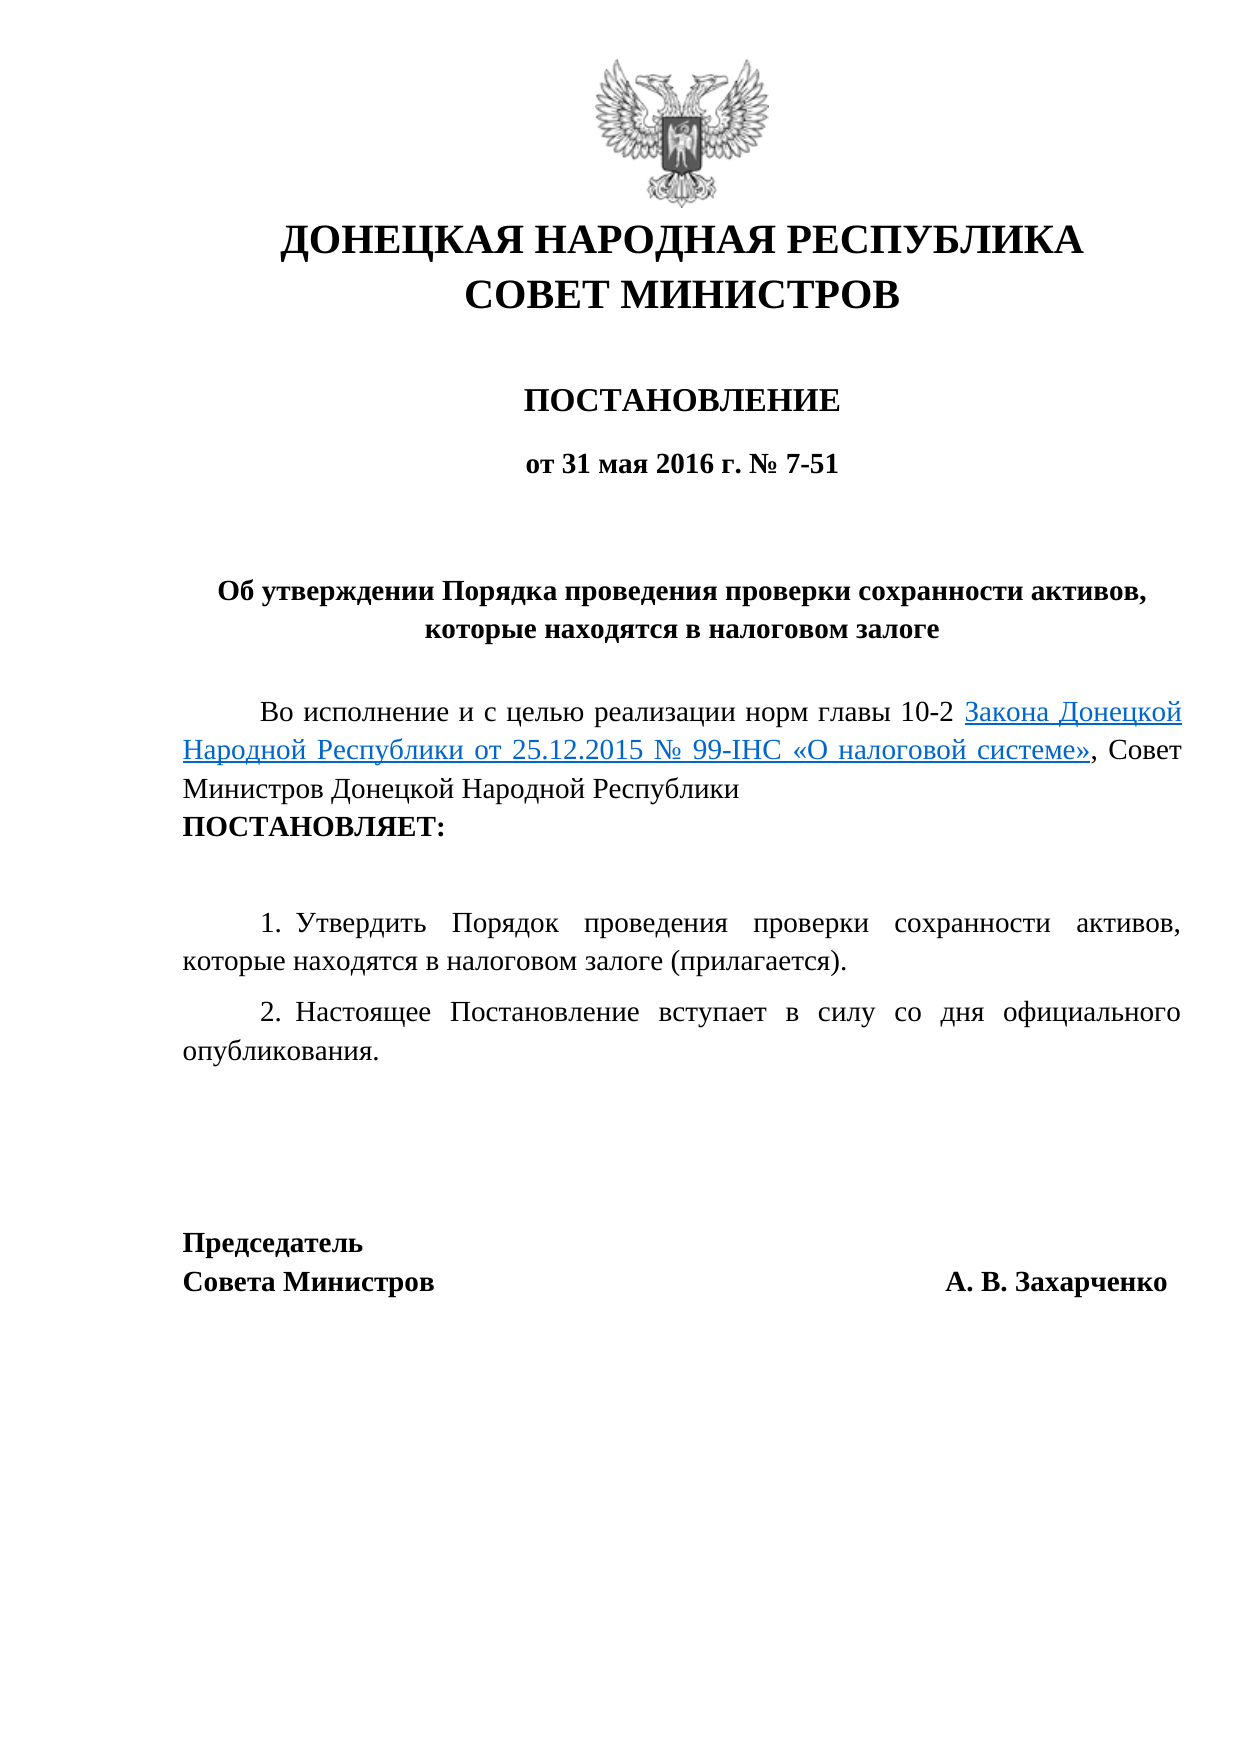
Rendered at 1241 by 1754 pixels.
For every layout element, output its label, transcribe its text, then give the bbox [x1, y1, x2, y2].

list Настоящее Постановление вступает в силу со дня официального опубликования. [182, 994, 1182, 1066]
text ПОСТАНОВЛЕНИЕ [182, 380, 1182, 418]
text ДОНЕЦКАЯ НАРОДНАЯ РЕСПУБЛИКА [182, 215, 1182, 263]
picture [595, 59, 769, 208]
text ПОСТАНОВЛЯЕТ: [182, 809, 1182, 843]
text Об утверждении Порядка проведения проверки сохранности активов, которые находятся в налоговом залоге [182, 573, 1182, 645]
text Председатель Совета Министров А. В. Захарченко [182, 1226, 1174, 1298]
text от 31 мая 2016 г. № 7-51 [182, 446, 1182, 480]
text СОВЕТ МИНИСТРОВ [182, 270, 1182, 318]
list Утвердить Порядок проведения проверки сохранности активов, которые находятся в налоговом залоге (прилагается). [182, 905, 1182, 977]
text Во исполнение и с целью реализации норм главы 10-2 Закона Донецкой Народной Республики от 25.12.2015 № 99-IHC «О налоговой системе», Совет Министров Донецкой Народной Республики [182, 694, 1182, 804]
